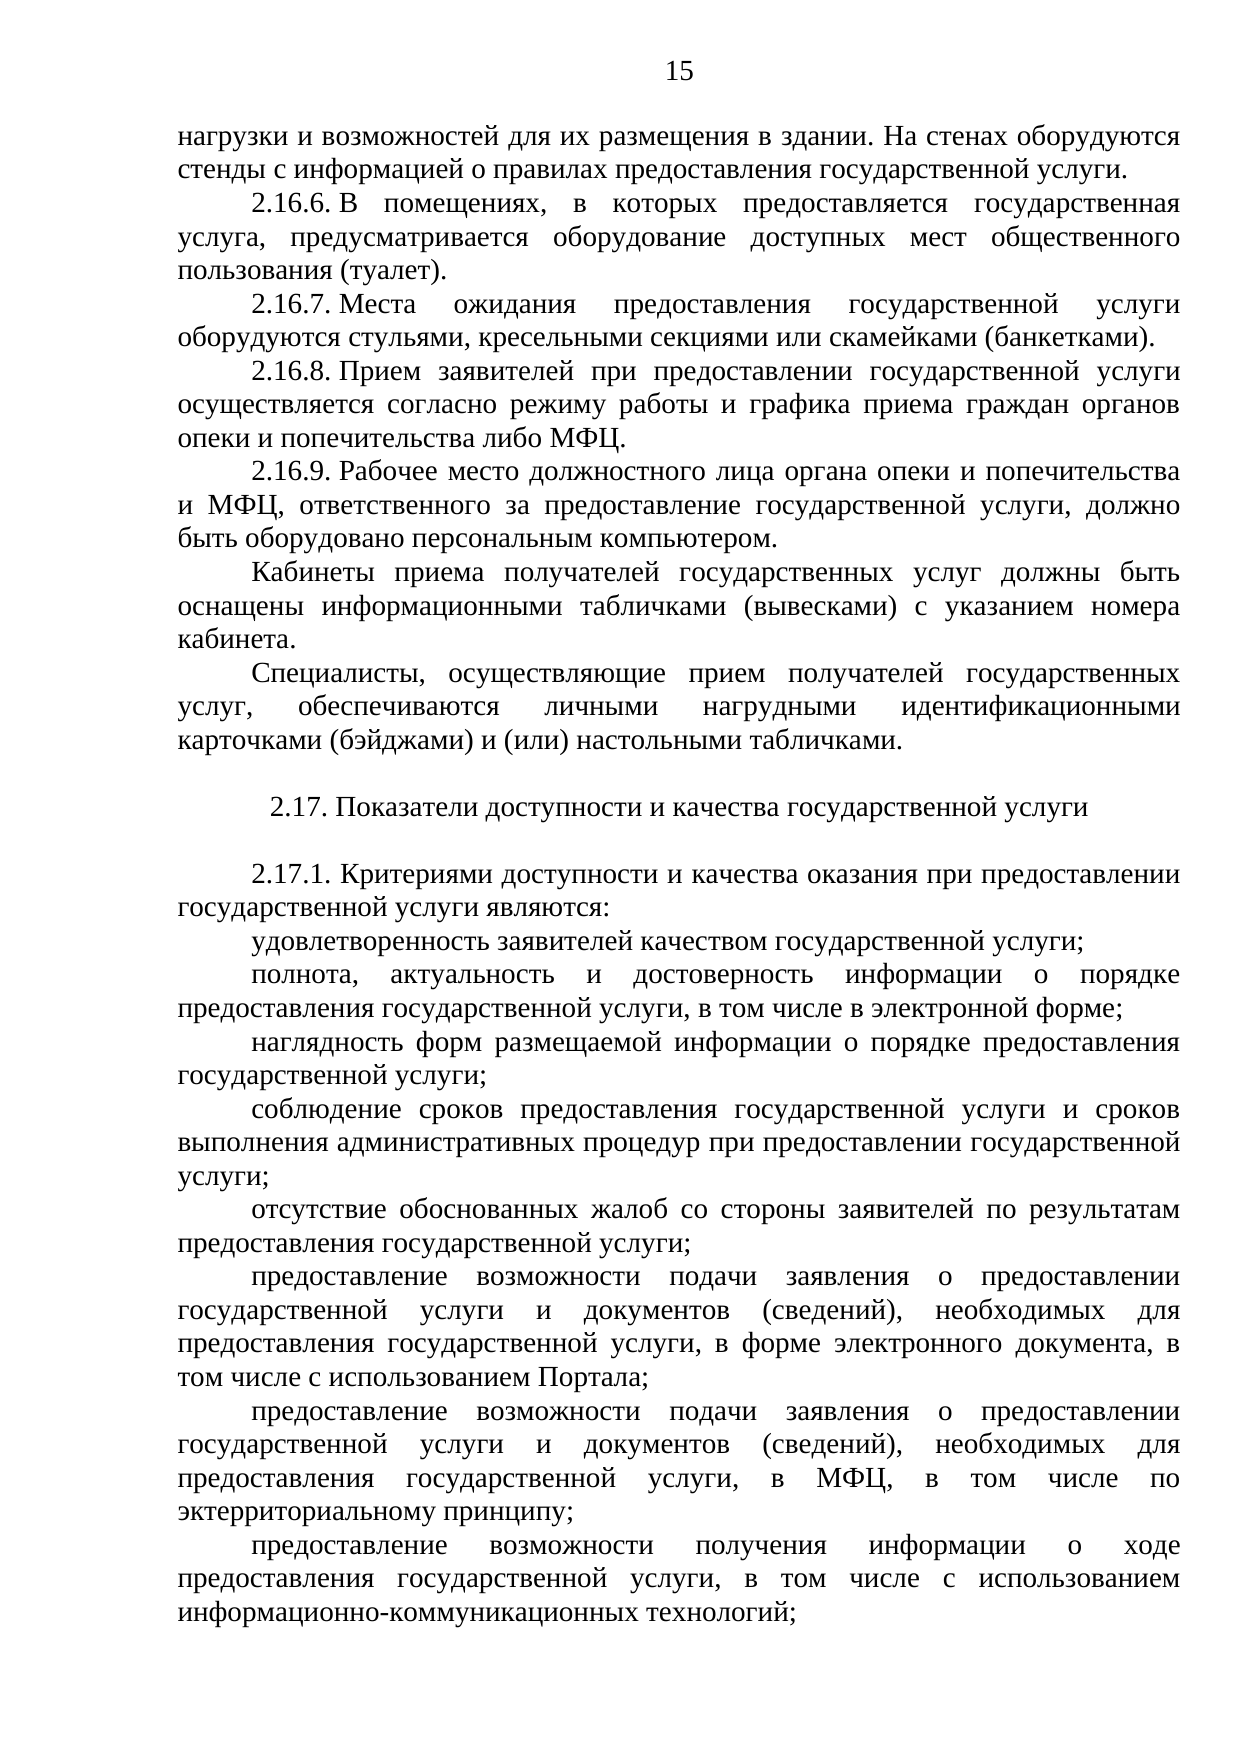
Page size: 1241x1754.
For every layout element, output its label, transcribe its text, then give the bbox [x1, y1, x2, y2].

text отсутствие обоснованных жалоб со стороны заявителей по результатам предоставления государственной услуги; [177, 1191, 1181, 1258]
text предоставление возможности подачи заявления о предоставлении государственной услуги и документов (сведений), необходимых для предоставления государственной услуги, в форме электронного документа, в том числе с использованием Портала; [177, 1258, 1181, 1393]
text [177, 118, 1181, 185]
text наглядность форм размещаемой информации о порядке предоставления государственной услуги; [177, 1024, 1181, 1091]
text Кабинеты приема получателей государственных услуг должны быть оснащены информационными табличками (вывесками) с указанием номера кабинета. [177, 554, 1181, 655]
text 2.17. Показатели доступности и качества государственной услуги [177, 789, 1181, 822]
text предоставление возможности получения информации о ходе предоставления государственной услуги, в том числе с использованием информационно-коммуникационных технологий; [177, 1527, 1181, 1627]
text 2.16.9. Рабочее место должностного лица органа опеки и попечительства и МФЦ, ответственного за предоставление государственной услуги, должно быть оборудовано персональным компьютером. [177, 453, 1181, 554]
text 2.17.1. Критериями доступности и качества оказания при предоставлении государственной услуги являются: [177, 856, 1181, 923]
text предоставление возможности подачи заявления о предоставлении государственной услуги и документов (сведений), необходимых для предоставления государственной услуги, в МФЦ, в том числе по эктерриториальному принципу; [177, 1393, 1181, 1527]
text соблюдение сроков предоставления государственной услуги и сроков выполнения административных процедур при предоставлении государственной услуги; [177, 1091, 1181, 1191]
text Специалисты, осуществляющие прием получателей государственных услуг, обеспечиваются личными нагрудными идентификационными карточками (бэйджами) и (или) настольными табличками. [177, 655, 1181, 755]
text 2.16.8. Прием заявителей при предоставлении государственной услуги осуществляется согласно режиму работы и графика приема граждан органов опеки и попечительства либо МФЦ. [177, 353, 1181, 453]
text полнота, актуальность и достоверность информации о порядке предоставления государственной услуги, в том числе в электронной форме; [177, 957, 1181, 1024]
text 2.16.7. Места ожидания предоставления государственной услуги оборудуются стульями, кресельными секциями или скамейками (банкетками). [177, 286, 1181, 353]
text удовлетворенность заявителей качеством государственной услуги; [177, 923, 1181, 957]
text 2.16.6. В помещениях, в которых предоставляется государственная услуга, предусматривается оборудование доступных мест общественного пользования (туалет). [177, 185, 1181, 286]
